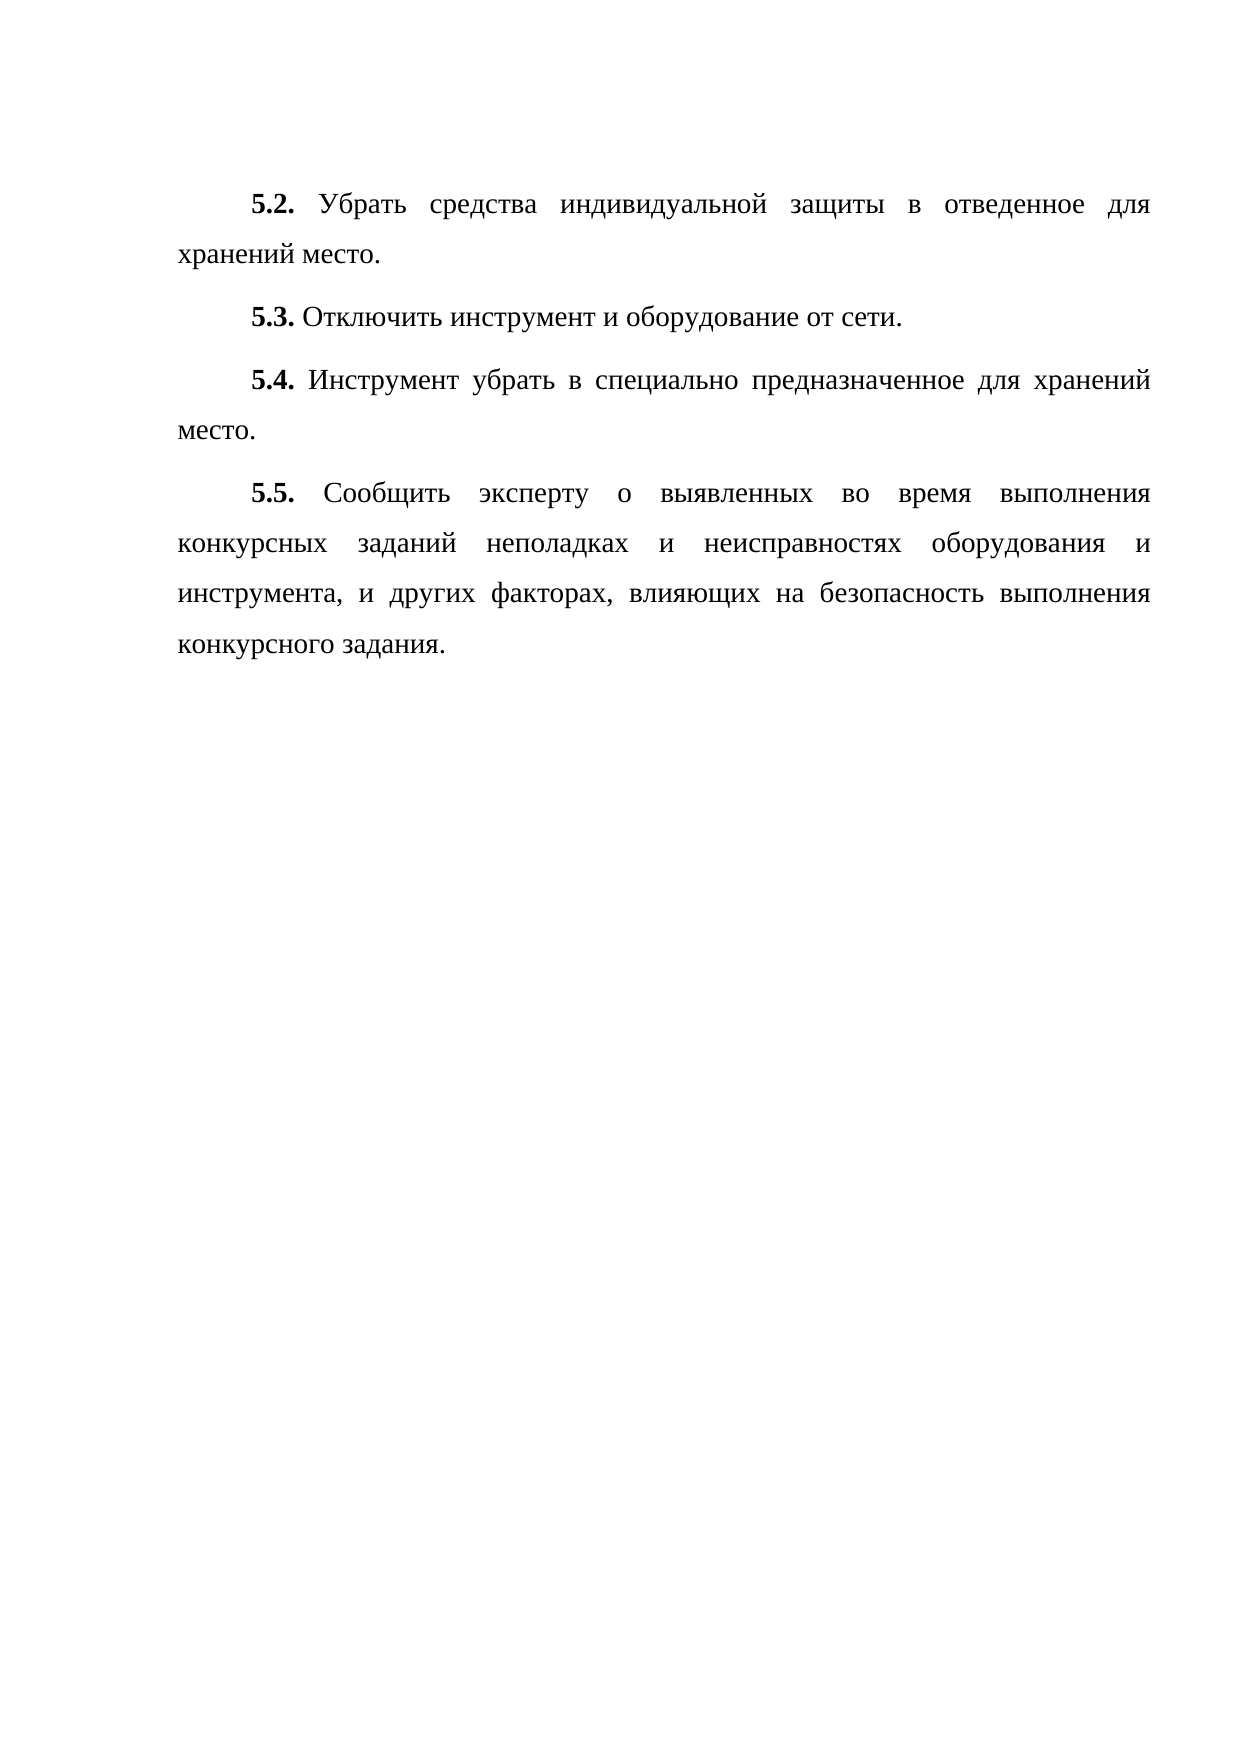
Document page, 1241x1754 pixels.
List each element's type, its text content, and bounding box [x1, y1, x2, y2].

text 5.2. Убрать средства индивидуальной защиты в отведенное для хранений место. [177, 186, 1152, 270]
text 5.3. Отключить инструмент и оборудование от сети. [177, 299, 1152, 332]
text 5.4. Инструмент убрать в специально предназначенное для хранений место. [177, 362, 1152, 446]
text 5.5. Сообщить эксперту о выявленных во время выполнения конкурсных заданий неполадках и неисправностях оборудования и инструмента, и других факторах, влияющих на безопасность выполнения конкурсного задания. [177, 475, 1152, 659]
